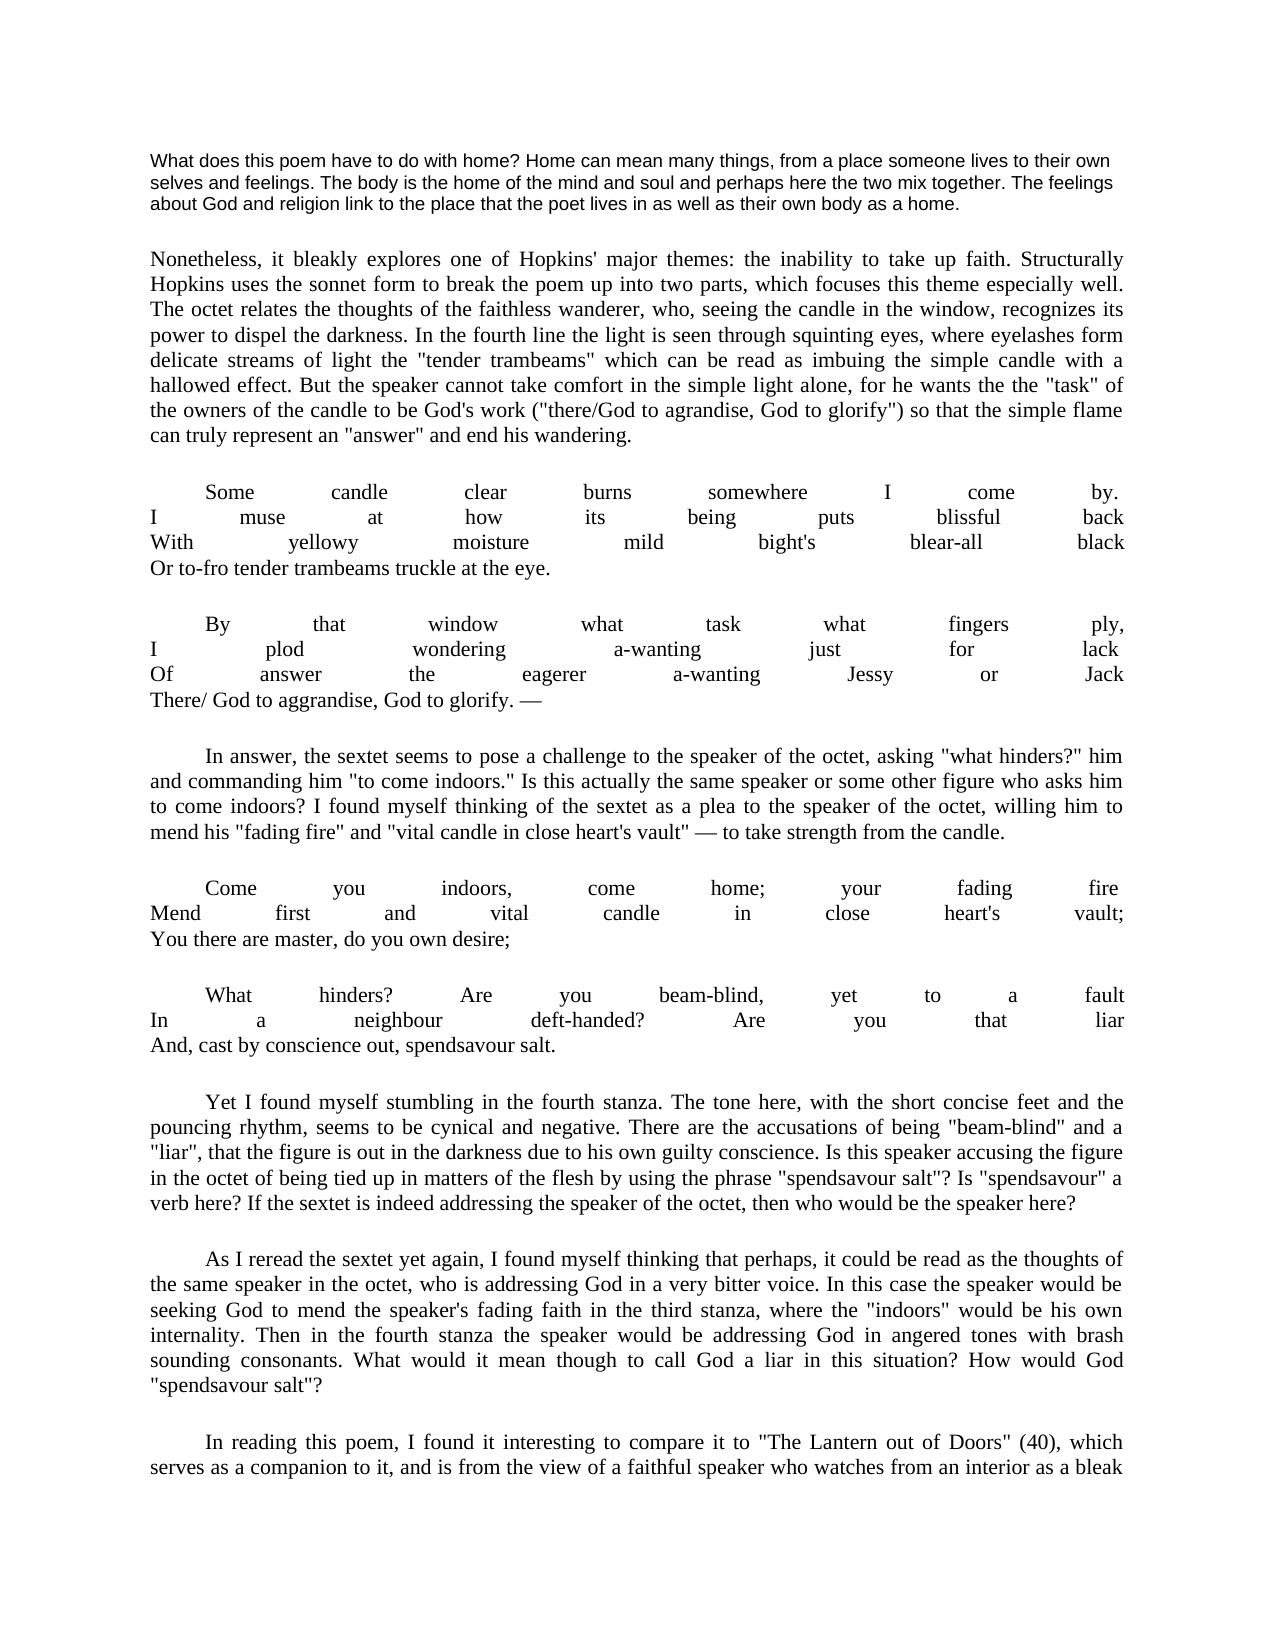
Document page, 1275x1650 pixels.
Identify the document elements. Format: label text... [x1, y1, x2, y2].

text In answer, the sextet seems to pose a challenge to the speaker of the octet, asking "what hinders?" him and commanding him "to come indoors." Is this actually the same speaker or some other figure who asks him to come indoors? I found myself thinking of the sextet as a plea to the speaker of the octet, willing him to mend his "fading fire" and "vital candle in close heart's vault" — to take strength from the candle. [150, 743, 1125, 844]
text Some candle clear burns somewhere I come by. I muse at how its being puts blissful back With yellowy moisture mild bight's blear-all black Or to-fro tender trambeams truckle at the eye. [150, 479, 1125, 580]
text Come you indoors, come home; your fading fire Mend first and vital candle in close heart's vault; You there are master, do you own desire; [150, 875, 1125, 951]
text What hinders? Are you beam-blind, yet to a fault In a neighbour deft-handed? Are you that liar And, cast by conscience out, spendsavour salt. [150, 982, 1125, 1058]
text Yet I found myself stumbling in the fourth stanza. The tone here, with the short concise feet and the pouncing rhythm, seems to be cynical and negative. There are the accusations of being "beam-blind" and a "liar", that the figure is out in the darkness due to his own guilty conscience. Is this speaker accusing the figure in the octet of being tied up in matters of the flesh by using the phrase "spendsavour salt"? Is "spendsavour" a verb here? If the sextet is indeed addressing the speaker of the octet, then who would be the speaker here? [150, 1089, 1125, 1215]
text As I reread the sextet yet again, I found myself thinking that perhaps, it could be read as the thoughts of the same speaker in the octet, who is addressing God in a very bitter voice. In this case the speaker would be seeking God to mend the speaker's fading faith in the third stanza, where the "indoors" would be his own internality. Then in the fourth stanza the speaker would be addressing God in angered tones with brash sounding consonants. What would it mean though to call God a liar in this situation? How would God "spendsavour salt"? [150, 1246, 1125, 1397]
text What does this poem have to do with home? Home can mean many things, from a place someone lives to their own selves and feelings. The body is the home of the mind and soul and perhaps here the two mix together. The feelings about God and religion link to the place that the poet lives in as well as their own body as a home. [150, 150, 1125, 215]
text Nonetheless, it bleakly explores one of Hopkins' major themes: the inability to take up faith. Structurally Hopkins uses the sonnet form to break the poem up into two parts, which focuses this theme especially well. The octet relates the thoughts of the faithless wanderer, who, seeing the candle in the window, recognizes its power to dispel the darkness. In the fourth line the light is seen through squinting eyes, where eyelashes form delicate streams of light the "tender trambeams" which can be read as imbuing the simple candle with a hallowed effect. But the speaker cannot take comfort in the simple light alone, for he wants the the "task" of the owners of the candle to be God's work ("there/God to agrandise, God to glorify") so that the simple flame can truly represent an "answer" and end his wandering. [150, 246, 1125, 448]
text By that window what task what fingers ply, I plod wondering a-wanting just for lack Of answer the eagerer a-wanting Jessy or Jack There/ God to aggrandise, God to glorify. — [150, 611, 1125, 712]
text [150, 1429, 1125, 1479]
